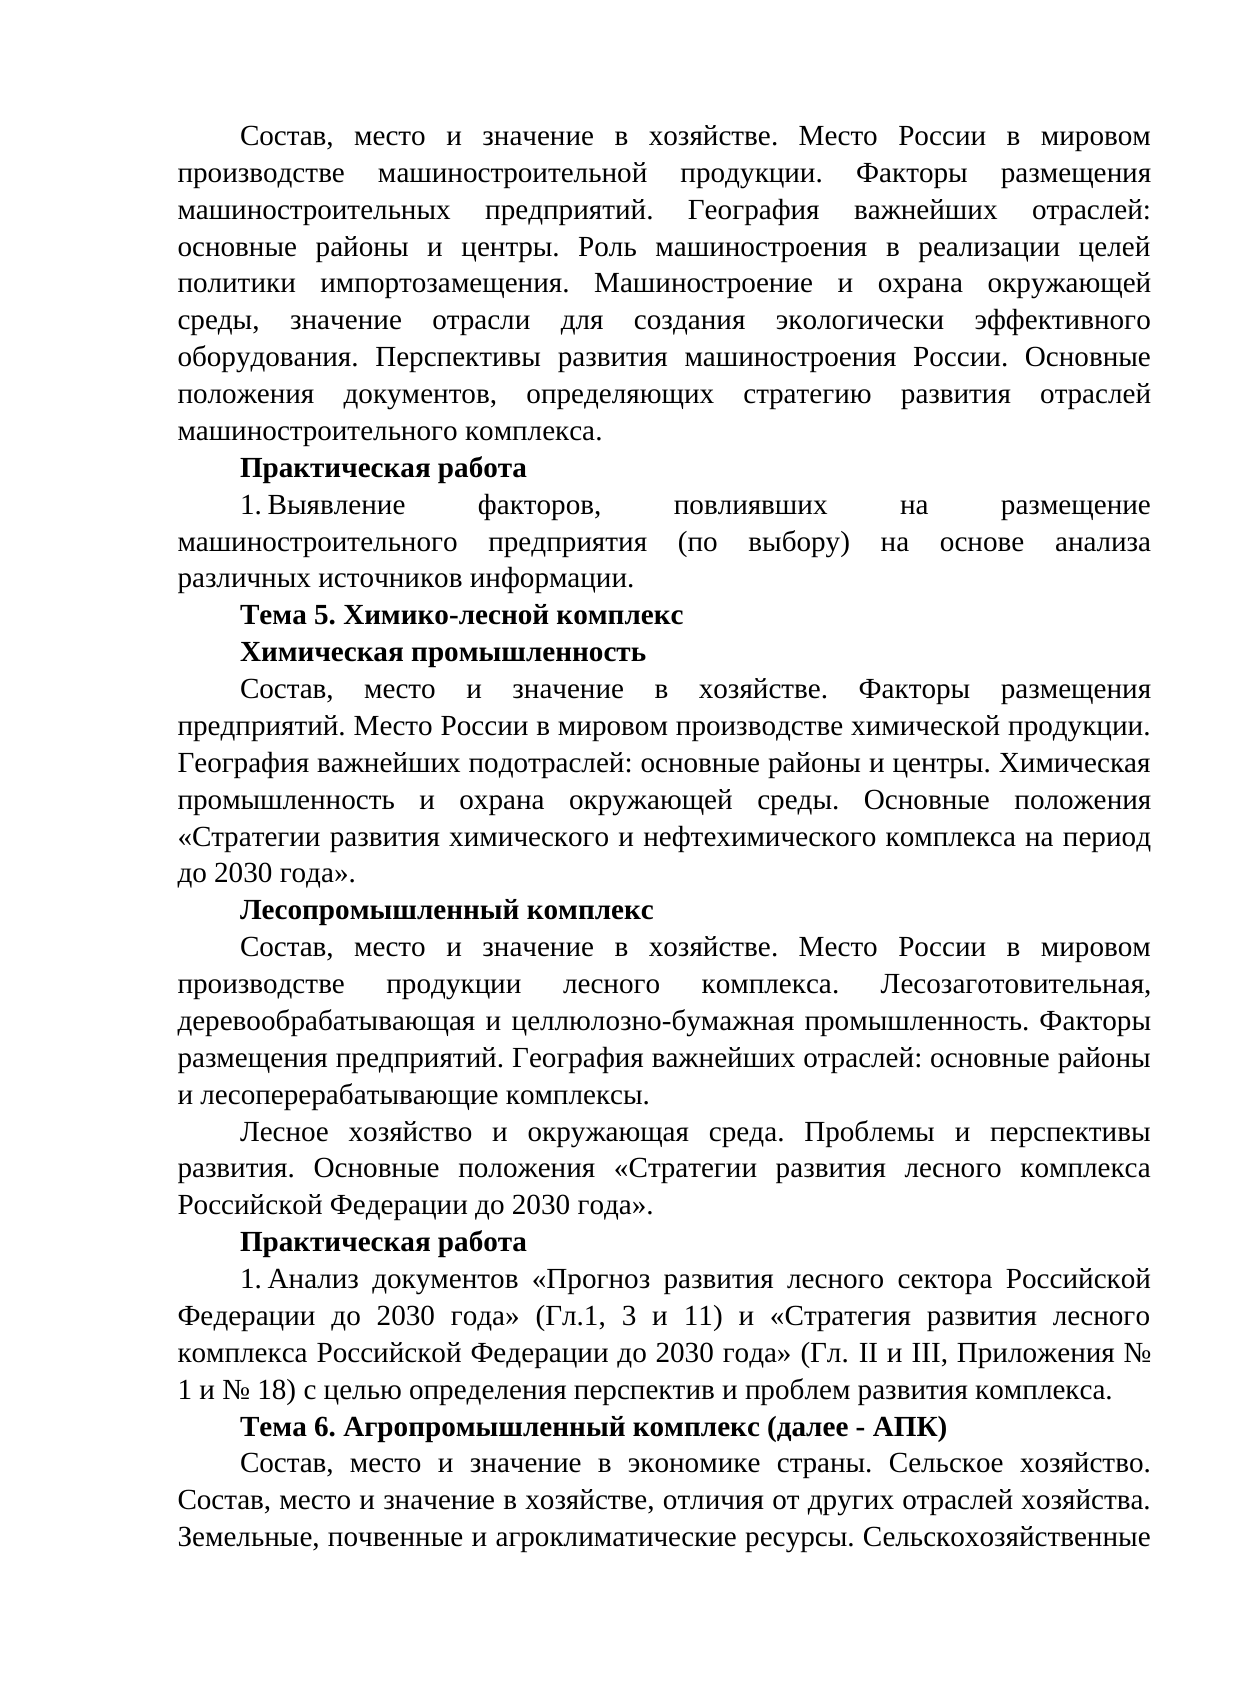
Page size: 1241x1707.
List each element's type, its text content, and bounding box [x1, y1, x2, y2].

text Тема 6. Агропромышленный комплекс (далее - АПК) [177, 1409, 1152, 1442]
text Состав, место и значение в хозяйстве. Место России в мировом производстве машиностроительной продукции. Факторы размещения машиностроительных предприятий. География важнейших отраслей: основные районы и центры. Роль машиностроения в реализации целей политики импортозамещения. Машиностроение и охрана окружающей среды, значение отрасли для создания экологически эффективного оборудования. Перспективы развития машиностроения России. Основные положения документов, определяющих стратегию развития отраслей машиностроительного комплекса. [177, 118, 1152, 447]
text Тема 5. Химико-лесной комплекс [177, 597, 1152, 631]
text Химическая промышленность [177, 634, 1152, 668]
text 1. Анализ документов «Прогноз развития лесного сектора Российской Федерации до 2030 года» (Гл.1, 3 и 11) и «Стратегия развития лесного комплекса Российской Федерации до 2030 года» (Гл. II и III, Приложения № 1 и № 18) с целью определения перспектив и проблем развития комплекса. [177, 1261, 1152, 1405]
text Лесное хозяйство и окружающая среда. Проблемы и перспективы развития. Основные положения «Стратегии развития лесного комплекса Российской Федерации до 2030 года». [177, 1114, 1152, 1221]
text 1. Выявление факторов, повлиявших на размещение машиностроительного предприятия (по выбору) на основе анализа различных источников информации. [177, 487, 1152, 594]
text Состав, место и значение в хозяйстве. Факторы размещения предприятий. Место России в мировом производстве химической продукции. География важнейших подотраслей: основные районы и центры. Химическая промышленность и охрана окружающей среды. Основные положения «Стратегии развития химического и нефтехимического комплекса на период до 2030 года». [177, 671, 1152, 889]
text Лесопромышленный комплекс [177, 892, 1152, 926]
text Состав, место и значение в хозяйстве. Место России в мировом производстве продукции лесного комплекса. Лесозаготовительная, деревообрабатывающая и целлюлозно-бумажная промышленность. Факторы размещения предприятий. География важнейших отраслей: основные районы и лесоперерабатывающие комплексы. [177, 929, 1152, 1110]
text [177, 1446, 1152, 1553]
text Практическая работа [177, 1224, 1152, 1258]
text Практическая работа [177, 450, 1152, 483]
